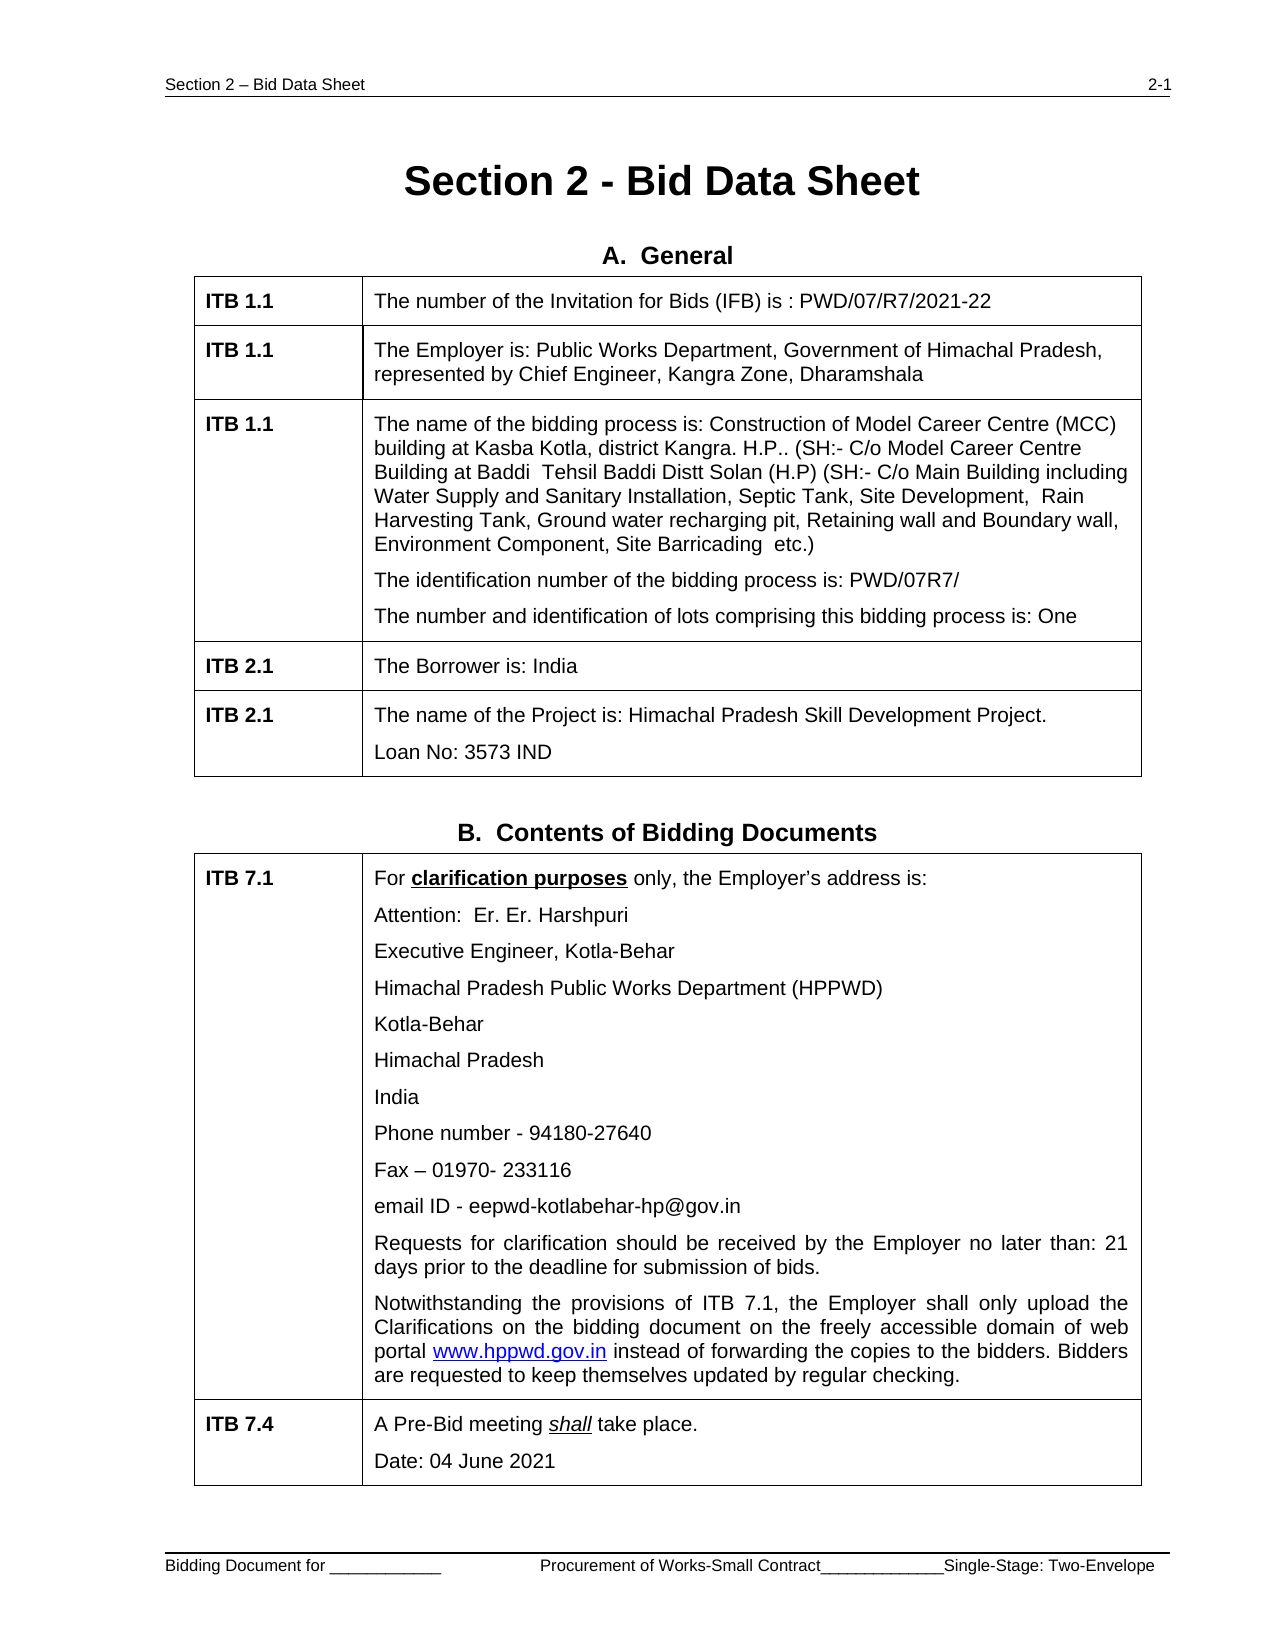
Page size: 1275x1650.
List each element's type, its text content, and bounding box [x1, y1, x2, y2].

table_cell ITB 2.1 [195, 691, 362, 776]
text B. Contents of Bidding Documents [165, 818, 1170, 847]
table_header For clarification purposes only, the Employer’s address is: Attention: Er. Er. Harshpuri Executive Engineer, Kotla-Behar Himachal Pradesh Public Works Department (HPPWD) Kotla-Behar Himachal Pradesh India Phone number - 94180-27640 Fax – 01970- 233116 email ID - eepwd-kotlabehar-hp@gov.in Requests for clarification should be received by the Employer no later than: 21 days prior to the deadline for submission of bids. Notwithstanding the provisions of ITB 7.1, the Employer shall only upload the Clarifications on the bidding document on the freely accessible domain of web portal www.hppwd.gov.in instead of forwarding the copies to the bidders. Bidders are requested to keep themselves updated by regular checking. [363, 854, 1141, 1399]
table_header ITB 1.1 [195, 277, 362, 325]
table_cell The name of the Project is: Himachal Pradesh Skill Development Project. Loan No: 3573 IND [363, 691, 1141, 776]
table_cell ITB 1.1 [195, 326, 362, 398]
table_header ITB 7.1 [195, 854, 362, 1399]
subtitle Section 2 - Bid Data Sheet [184, 156, 1140, 204]
table_cell ITB 2.1 [195, 642, 362, 690]
table_cell ITB 7.4 [195, 1400, 362, 1485]
text A. General [165, 241, 1170, 269]
table_cell The Borrower is: India [363, 642, 1141, 690]
table_cell ITB 1.1 [195, 400, 362, 641]
table_cell The Employer is: Public Works Department, Government of Himachal Pradesh, represented by Chief Engineer, Kangra Zone, Dharamshala [364, 326, 1141, 398]
table_header The number of the Invitation for Bids (IFB) is : PWD/07/R7/2021-22 [363, 277, 1141, 325]
table_cell The name of the bidding process is: Construction of Model Career Centre (MCC) building at Kasba Kotla, district Kangra. H.P.. (SH:- C/o Model Career Centre Building at Baddi Tehsil Baddi Distt Solan (H.P) (SH:- C/o Main Building including Water Supply and Sanitary Installation, Septic Tank, Site Development, Rain Harvesting Tank, Ground water recharging pit, Retaining wall and Boundary wall, Environment Component, Site Barricading etc.) The identification number of the bidding process is: PWD/07R7/ The number and identification of lots comprising this bidding process is: One [363, 400, 1141, 641]
